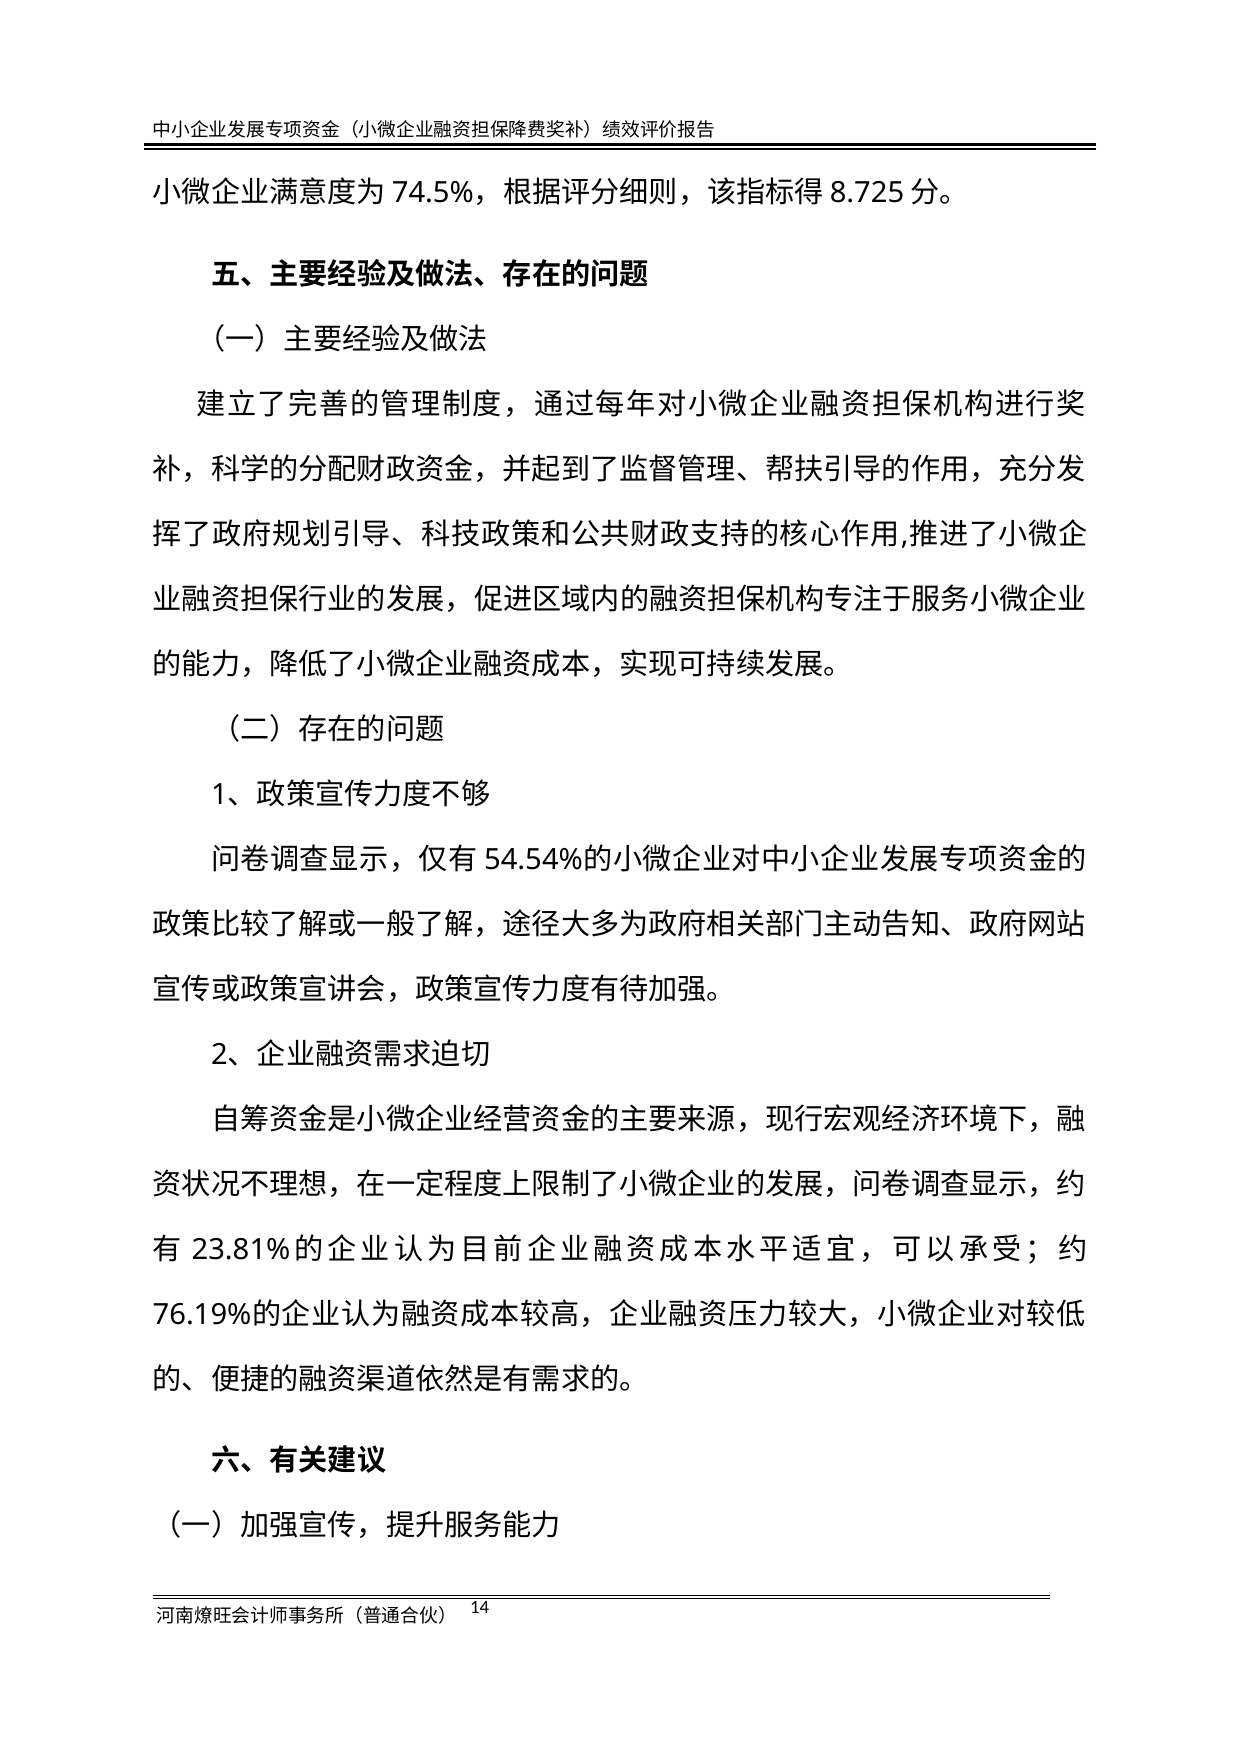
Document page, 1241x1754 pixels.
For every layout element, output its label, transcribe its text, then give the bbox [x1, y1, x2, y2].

list 存在的问题 [152, 694, 1088, 759]
list 建立了完善的管理制度，通过每年对小微企业融资担保机构进行奖补，科学的分配财政资金，并起到了监督管理、帮扶引导的作用，充分发挥了政府规划引导、科技政策和公共财政支持的核心作用,推进了小微企业融资担保行业的发展，促进区域内的融资担保机构专注于服务小微企业的能力，降低了小微企业融资成本，实现可持续发展。 [152, 369, 1088, 694]
list 主要经验及做法 [152, 304, 1088, 369]
list 问卷调查显示，仅有54.54%的小微企业对中小企业发展专项资金的政策比较了解或一般了解，途径大多为政府相关部门主动告知、政府网站宣传或政策宣讲会，政策宣传力度有待加强。 [152, 824, 1088, 1019]
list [152, 158, 1088, 223]
list 企业融资需求迫切 [152, 1019, 1088, 1084]
list 政策宣传力度不够 [152, 759, 1088, 824]
list （一）加强宣传，提升服务能力 [152, 1490, 1088, 1555]
list 有关建议 [152, 1425, 1088, 1490]
list 主要经验及做法、存在的问题 [152, 239, 1088, 304]
list 自筹资金是小微企业经营资金的主要来源，现行宏观经济环境下，融资状况不理想，在一定程度上限制了小微企业的发展，问卷调查显示，约有23.81%的企业认为目前企业融资成本水平适宜，可以承受；约76.19%的企业认为融资成本较高，企业融资压力较大，小微企业对较低的、便捷的融资渠道依然是有需求的。 [152, 1084, 1088, 1409]
